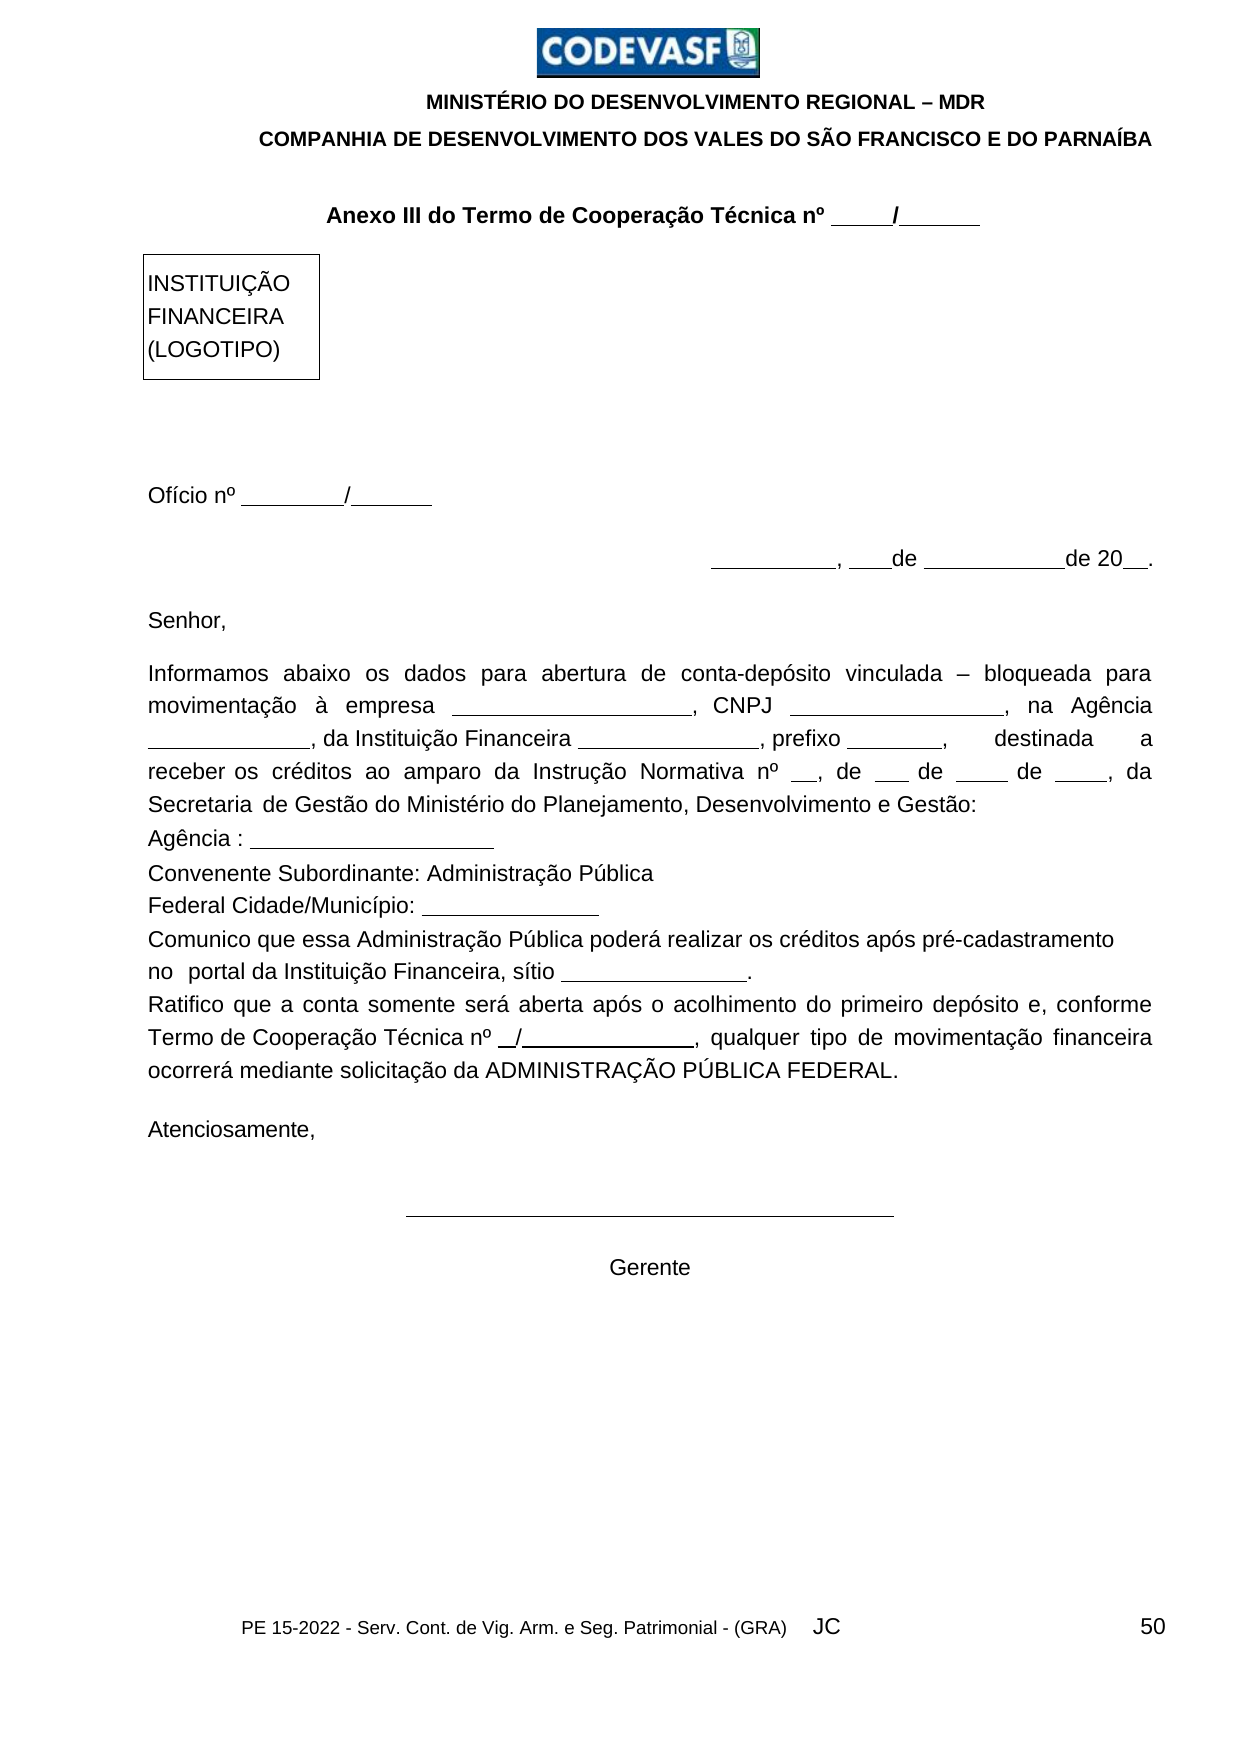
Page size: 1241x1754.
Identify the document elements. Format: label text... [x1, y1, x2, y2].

text , da Instituição Financeira , prefixo , destinada a receber os créditos ao amparo da Instrução Normativa nº , de de de , da Secretaria de Gestão do Ministério do Planejamento, Desenvolvimento e Gestão: [148, 725, 1153, 817]
text Agência : [148, 824, 1176, 852]
text Ratifico que a conta somente será aberta após o acolhimento do primeiro depósito e, conforme Termo de Cooperação Técnica nº / , qualquer tipo de movimentação financeira ocorrerá mediante solicitação da ADMINISTRAÇÃO PÚBLICA FEDERAL. [148, 991, 1153, 1083]
text Ofício nº / [148, 482, 1176, 509]
text , de de 20 . [711, 545, 1176, 571]
subtitle Anexo III do Termo de Cooperação Técnica nº / [130, 202, 1176, 228]
text Atenciosamente, [148, 1116, 1176, 1142]
text Convenente Subordinante: Administração Pública Federal Cidade/Município: [148, 859, 730, 919]
picture [536, 28, 760, 78]
text Informamos abaixo os dados para abertura de conta-depósito vinculada – bloqueada para movimentação à empresa , CNPJ , na Agência [148, 660, 1153, 718]
text Comunico que essa Administração Pública poderá realizar os créditos após pré-cadastramento no portal da Instituição Financeira, sítio . [148, 926, 1139, 984]
text Gerente [128, 1253, 1172, 1280]
text Senhor, [148, 607, 1176, 633]
